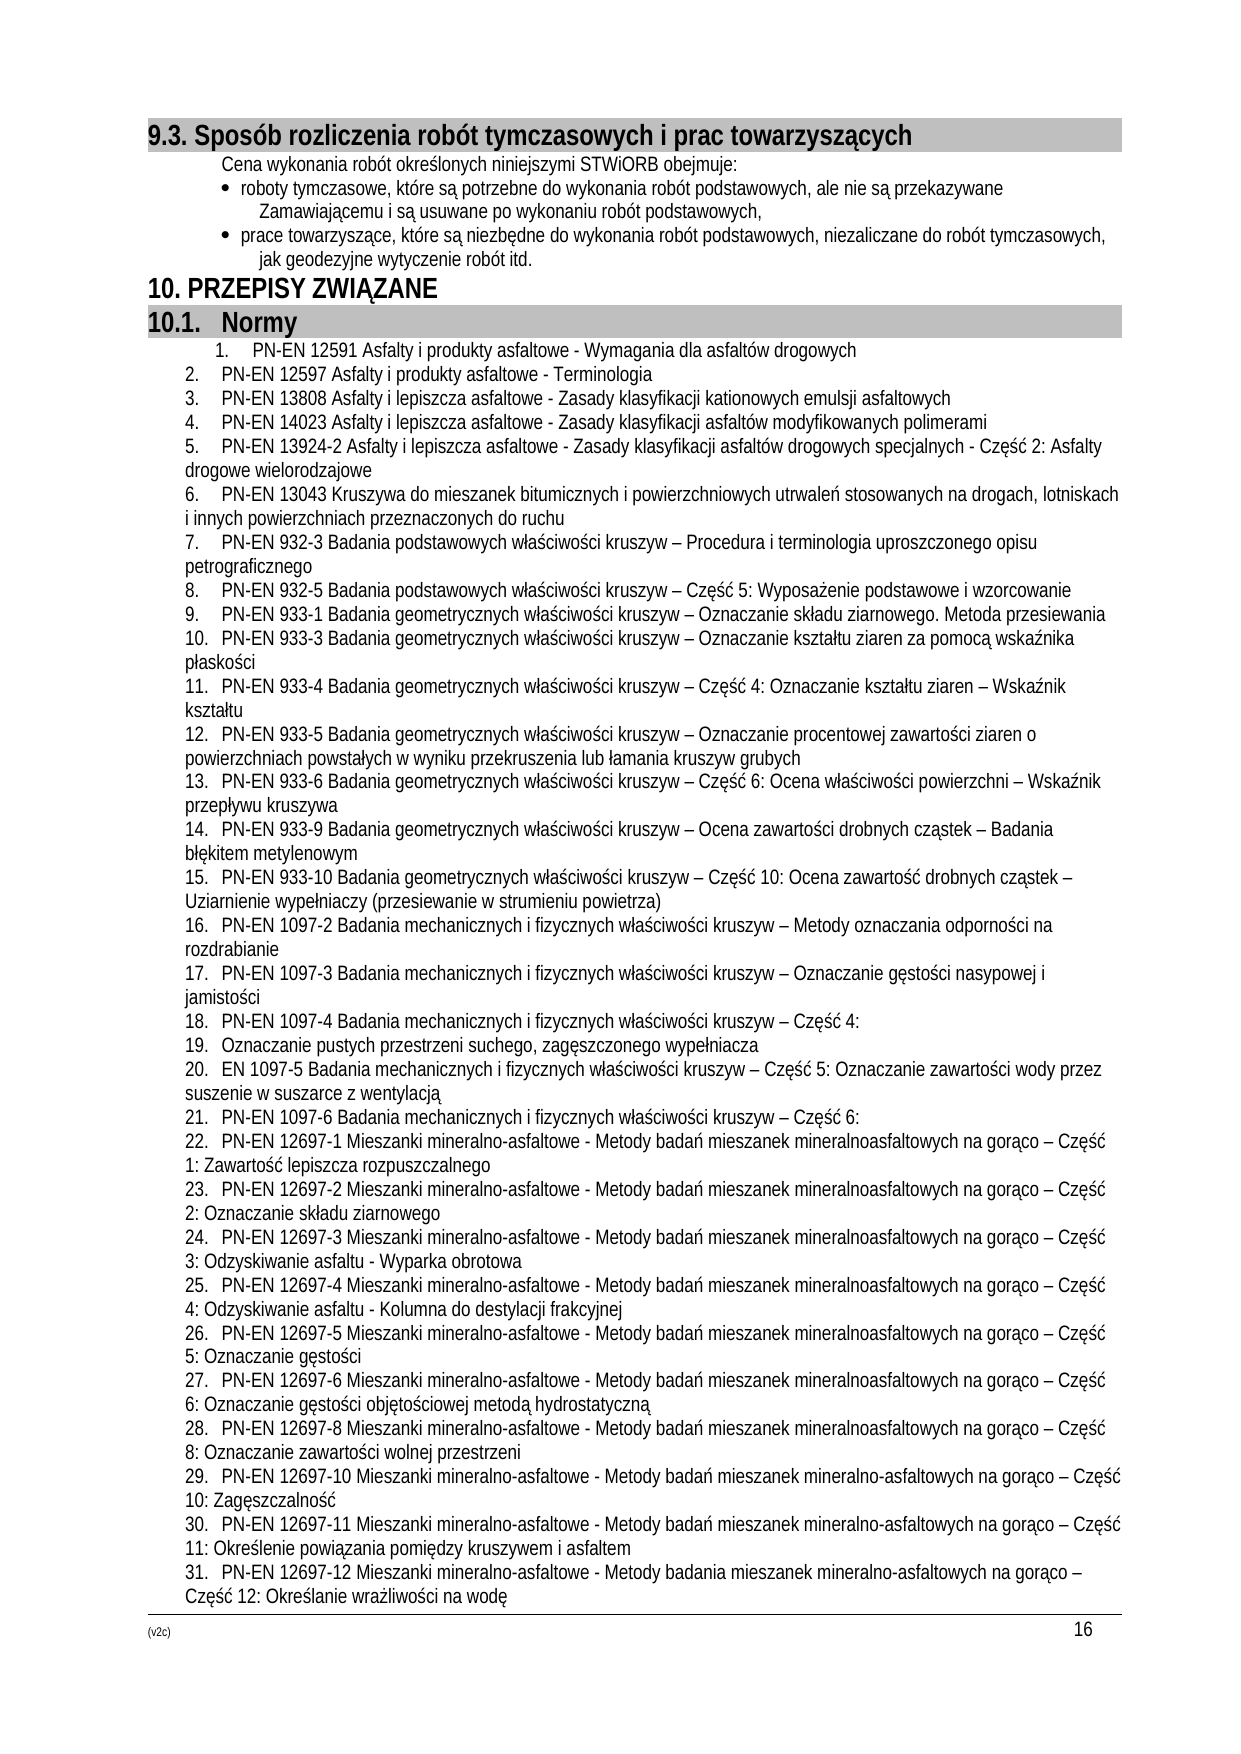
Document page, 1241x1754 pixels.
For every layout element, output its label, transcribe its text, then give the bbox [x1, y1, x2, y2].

title PN-EN 13043 Kruszywa do mieszanek bitumicznych i powierzchniowych utrwaleń stosowanych na drogach, lotniskach i innych powierzchniach przeznaczonych do ruchu [185, 482, 1122, 530]
title PN-EN 933-3 Badania geometrycznych właściwości kruszyw – Oznaczanie kształtu ziaren za pomocą wskaźnika płaskości [185, 626, 1122, 674]
subtitle roboty tymczasowe, które są potrzebne do wykonania robót podstawowych, ale nie są przekazywane Zamawiającemu i są usuwane po wykonaniu robót podstawowych, [222, 176, 1122, 223]
title EN 1097-5 Badania mechanicznych i fizycznych właściwości kruszyw – Część 5: Oznaczanie zawartości wody przez suszenie w suszarce z wentylacją [185, 1057, 1122, 1105]
subtitle 10. PRZEPISY ZWIĄZANE [148, 271, 1122, 305]
title PN-EN 12697-8 Mieszanki mineralno-asfaltowe - Metody badań mieszanek mineralnoasfaltowych na gorąco – Część 8: Oznaczanie zawartości wolnej przestrzeni [185, 1416, 1122, 1464]
title PN-EN 933-6 Badania geometrycznych właściwości kruszyw – Część 6: Ocena właściwości powierzchni – Wskaźnik przepływu kruszywa [185, 769, 1122, 817]
title PN-EN 1097-4 Badania mechanicznych i fizycznych właściwości kruszyw – Część 4: [185, 1009, 1122, 1033]
subtitle prace towarzyszące, które są niezbędne do wykonania robót podstawowych, niezaliczane do robót tymczasowych, jak geodezyjne wytyczenie robót itd. [222, 223, 1122, 271]
title PN-EN 1097-3 Badania mechanicznych i fizycznych właściwości kruszyw – Oznaczanie gęstości nasypowej i jamistości [185, 961, 1122, 1009]
title PN-EN 12597 Asfalty i produkty asfaltowe - Terminologia [185, 362, 1122, 386]
title PN-EN 12697-4 Mieszanki mineralno-asfaltowe - Metody badań mieszanek mineralnoasfaltowych na gorąco – Część 4: Odzyskiwanie asfaltu - Kolumna do destylacji frakcyjnej [185, 1273, 1122, 1321]
title PN-EN 12697-5 Mieszanki mineralno-asfaltowe - Metody badań mieszanek mineralnoasfaltowych na gorąco – Część 5: Oznaczanie gęstości [185, 1321, 1122, 1368]
title PN-EN 932-5 Badania podstawowych właściwości kruszyw – Część 5: Wyposażenie podstawowe i wzorcowanie [185, 578, 1122, 602]
title Oznaczanie pustych przestrzeni suchego, zagęszczonego wypełniacza [185, 1033, 1122, 1057]
title PN-EN 12591 Asfalty i produkty asfaltowe - Wymagania dla asfaltów drogowych [215, 338, 1122, 362]
title PN-EN 12697-12 Mieszanki mineralno-asfaltowe - Metody badania mieszanek mineralno-asfaltowych na gorąco – Część 12: Określanie wrażliwości na wodę [185, 1560, 1122, 1608]
title PN-EN 933-4 Badania geometrycznych właściwości kruszyw – Część 4: Oznaczanie kształtu ziaren – Wskaźnik kształtu [185, 674, 1122, 722]
title PN-EN 12697-3 Mieszanki mineralno-asfaltowe - Metody badań mieszanek mineralnoasfaltowych na gorąco – Część 3: Odzyskiwanie asfaltu - Wyparka obrotowa [185, 1225, 1122, 1273]
subtitle 9.3. Sposób rozliczenia robót tymczasowych i prac towarzyszących [148, 118, 1122, 152]
title PN-EN 12697-6 Mieszanki mineralno-asfaltowe - Metody badań mieszanek mineralnoasfaltowych na gorąco – Część 6: Oznaczanie gęstości objętościowej metodą hydrostatyczną [185, 1368, 1122, 1416]
text Cena wykonania robót określonych niniejszymi STWiORB obejmuje: [148, 152, 1122, 176]
title PN-EN 13808 Asfalty i lepiszcza asfaltowe - Zasady klasyfikacji kationowych emulsji asfaltowych [185, 386, 1122, 410]
title PN-EN 12697-10 Mieszanki mineralno-asfaltowe - Metody badań mieszanek mineralno-asfaltowych na gorąco – Część 10: Zagęszczalność [185, 1464, 1122, 1512]
title PN-EN 14023 Asfalty i lepiszcza asfaltowe - Zasady klasyfikacji asfaltów modyfikowanych polimerami [185, 410, 1122, 434]
title PN-EN 933-1 Badania geometrycznych właściwości kruszyw – Oznaczanie składu ziarnowego. Metoda przesiewania [185, 602, 1122, 626]
title PN-EN 1097-6 Badania mechanicznych i fizycznych właściwości kruszyw – Część 6: [185, 1105, 1122, 1129]
title PN-EN 933-10 Badania geometrycznych właściwości kruszyw – Część 10: Ocena zawartość drobnych cząstek – Uziarnienie wypełniaczy (przesiewanie w strumieniu powietrza) [185, 865, 1122, 913]
title PN-EN 13924-2 Asfalty i lepiszcza asfaltowe - Zasady klasyfikacji asfaltów drogowych specjalnych - Część 2: Asfalty drogowe wielorodzajowe [185, 434, 1122, 482]
title PN-EN 1097-2 Badania mechanicznych i fizycznych właściwości kruszyw – Metody oznaczania odporności na rozdrabianie [185, 913, 1122, 961]
title PN-EN 933-5 Badania geometrycznych właściwości kruszyw – Oznaczanie procentowej zawartości ziaren o powierzchniach powstałych w wyniku przekruszenia lub łamania kruszyw grubych [185, 722, 1122, 769]
title PN-EN 932-3 Badania podstawowych właściwości kruszyw – Procedura i terminologia uproszczonego opisu petrograficznego [185, 530, 1122, 578]
subtitle 10.1. Normy [148, 305, 1122, 338]
title PN-EN 12697-1 Mieszanki mineralno-asfaltowe - Metody badań mieszanek mineralnoasfaltowych na gorąco – Część 1: Zawartość lepiszcza rozpuszczalnego [185, 1129, 1122, 1177]
title PN-EN 12697-2 Mieszanki mineralno-asfaltowe - Metody badań mieszanek mineralnoasfaltowych na gorąco – Część 2: Oznaczanie składu ziarnowego [185, 1177, 1122, 1225]
title PN-EN 12697-11 Mieszanki mineralno-asfaltowe - Metody badań mieszanek mineralno-asfaltowych na gorąco – Część 11: Określenie powiązania pomiędzy kruszywem i asfaltem [185, 1512, 1122, 1560]
title PN-EN 933-9 Badania geometrycznych właściwości kruszyw – Ocena zawartości drobnych cząstek – Badania błękitem metylenowym [185, 817, 1122, 865]
